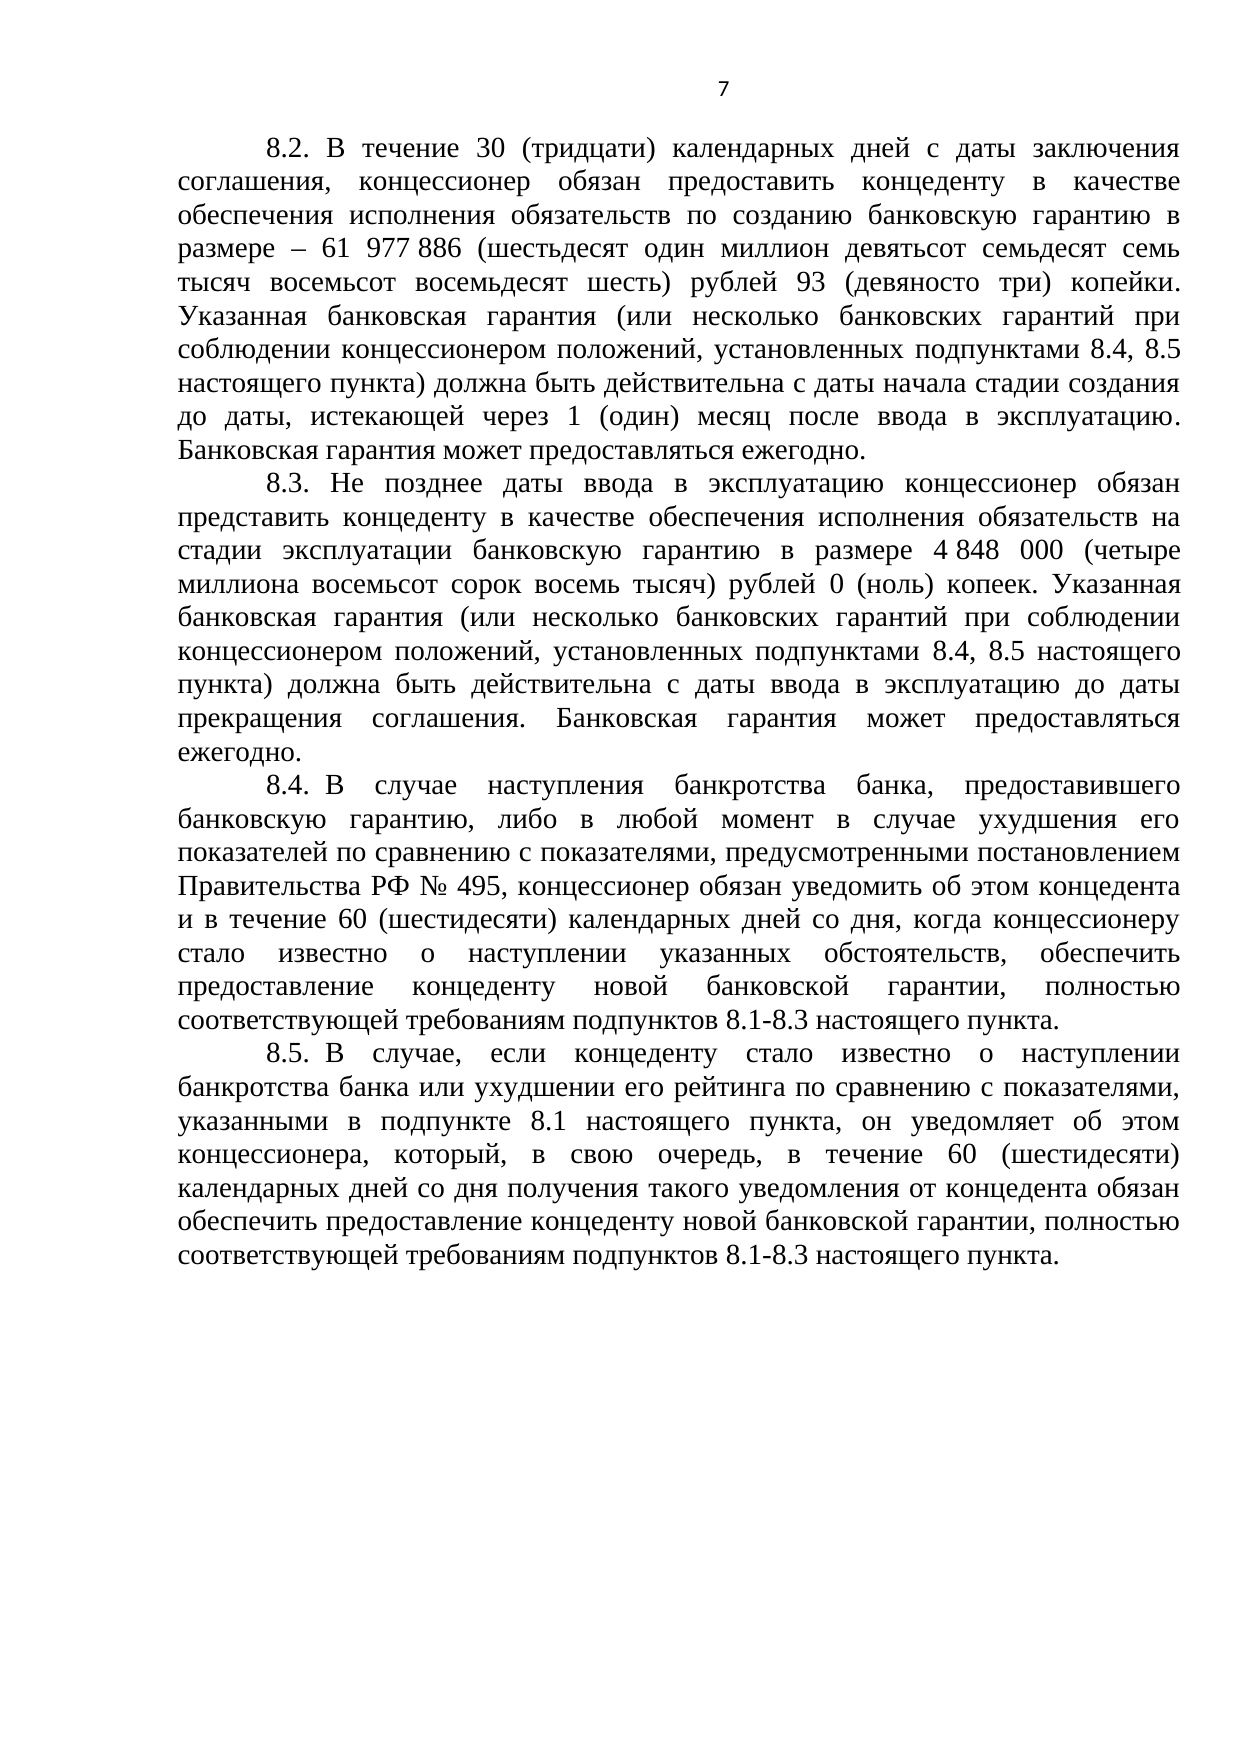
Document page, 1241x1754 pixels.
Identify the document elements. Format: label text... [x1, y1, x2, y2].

text 8.3. Не позднее даты ввода в эксплуатацию концессионер обязан представить концеденту в качестве обеспечения исполнения обязательств на стадии эксплуатации банковскую гарантию в размере 4 848 000 (четыре миллиона восемьсот сорок восемь тысяч) рублей 0 (ноль) копеек. Указанная банковская гарантия (или несколько банковских гарантий при соблюдении концессионером положений, установленных подпунктами 8.4, 8.5 настоящего пункта) должна быть действительна с даты ввода в эксплуатацию до даты прекращения соглашения. Банковская гарантия может предоставляться ежегодно. [177, 465, 1181, 767]
text 8.4. В случае наступления банкротства банка, предоставившего банковскую гарантию, либо в любой момент в случае ухудшения его показателей по сравнению с показателями, предусмотренными постановлением Правительства РФ № 495, концессионер обязан уведомить об этом концедента и в течение 60 (шестидесяти) календарных дней со дня, когда концессионеру стало известно о наступлении указанных обстоятельств, обеспечить предоставление концеденту новой банковской гарантии, полностью соответствующей требованиям подпунктов 8.1-8.3 настоящего пункта. [177, 767, 1181, 1036]
text 8.5. В случае, если концеденту стало известно о наступлении банкротства банка или ухудшении его рейтинга по сравнению с показателями, указанными в подпункте 8.1 настоящего пункта, он уведомляет об этом концессионера, который, в свою очередь, в течение 60 (шестидесяти) календарных дней со дня получения такого уведомления от концедента обязан обеспечить предоставление концеденту новой банковской гарантии, полностью соответствующей требованиям подпунктов 8.1-8.3 настоящего пункта. [177, 1036, 1181, 1270]
text 8.2. В течение 30 (тридцати) календарных дней с даты заключения соглашения, концессионер обязан предоставить концеденту в качестве обеспечения исполнения обязательств по созданию банковскую гарантию в размере – 61 977 886 (шестьдесят один миллион девятьсот семьдесят семь тысяч восемьсот восемьдесят шесть) рублей 93 (девяносто три) копейки. Указанная банковская гарантия (или несколько банковских гарантий при соблюдении концессионером положений, установленных подпунктами 8.4, 8.5 настоящего пункта) должна быть действительна с даты начала стадии создания до даты, истекающей через 1 (один) месяц после ввода в эксплуатацию. Банковская гарантия может предоставляться ежегодно. [177, 130, 1181, 465]
